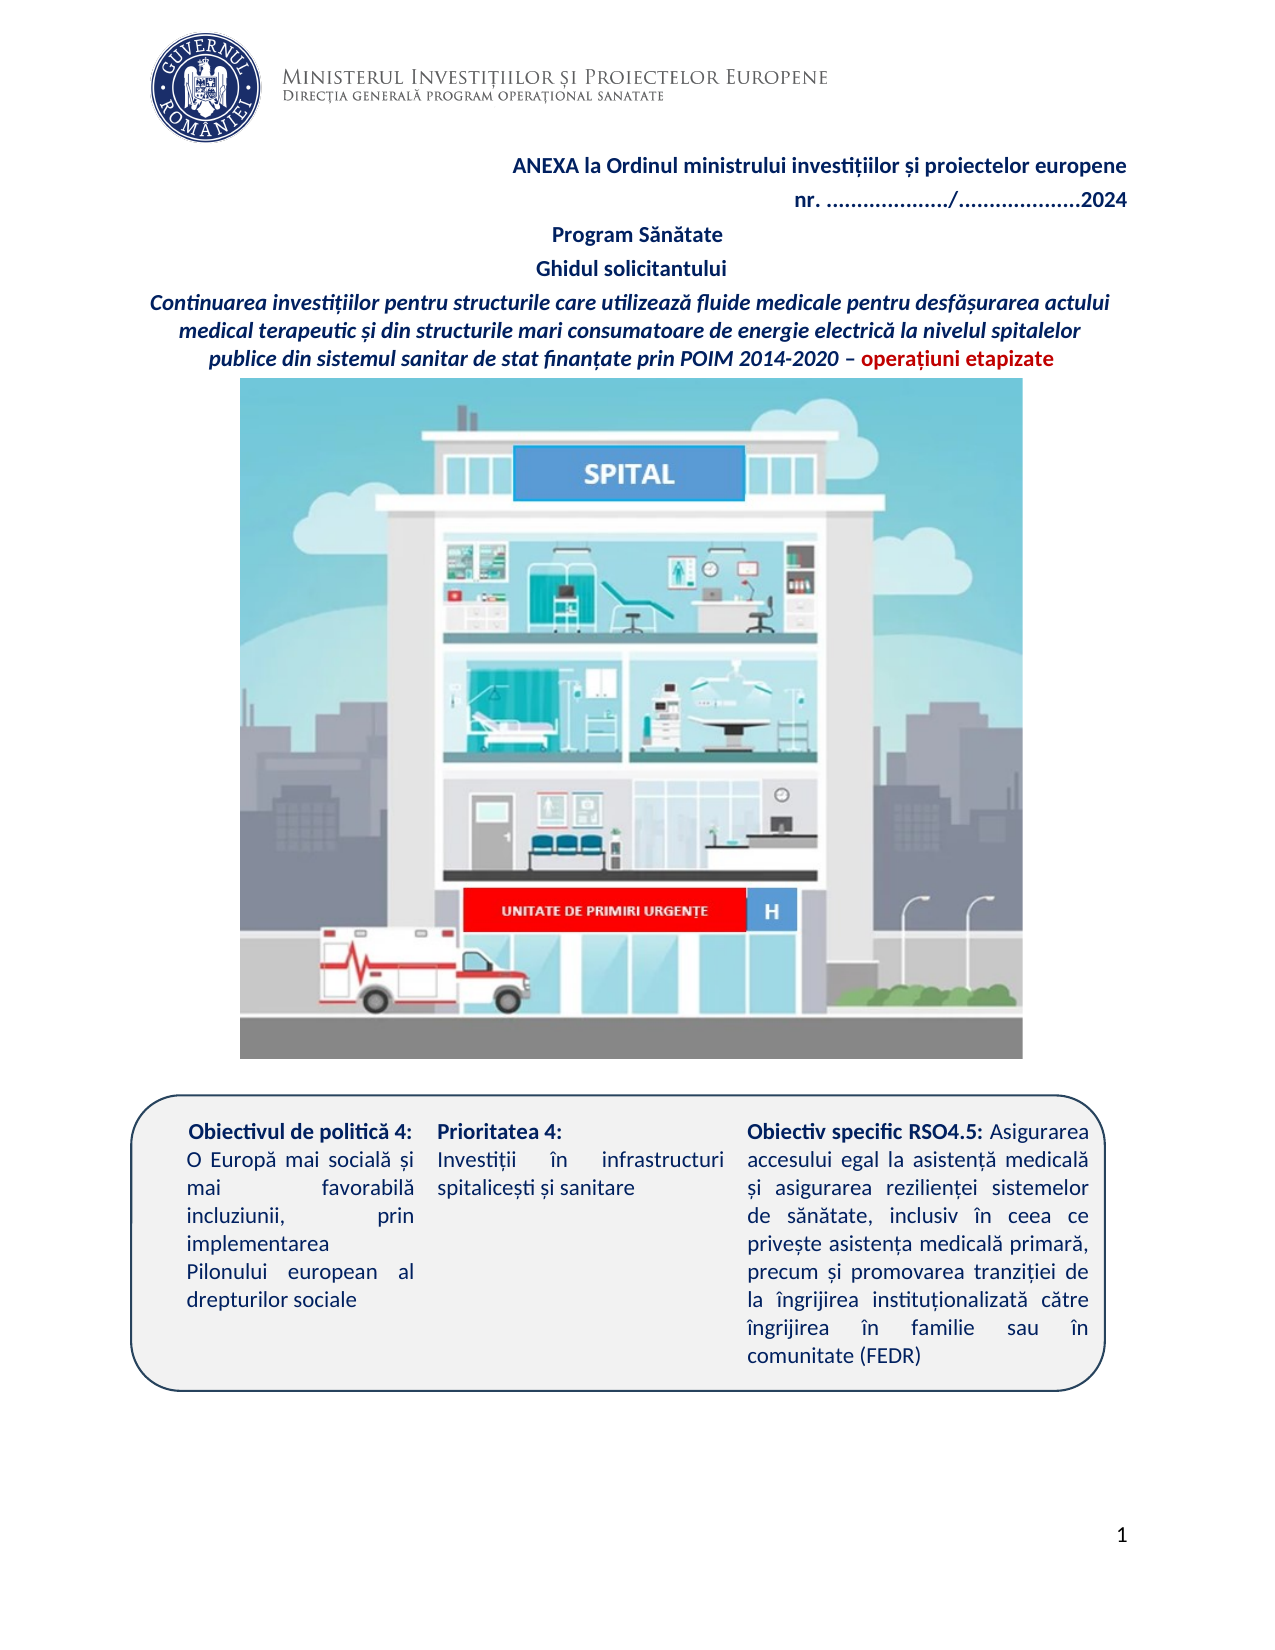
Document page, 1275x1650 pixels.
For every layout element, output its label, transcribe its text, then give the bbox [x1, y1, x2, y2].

text nr. ..................../....................2024 [148, 185, 1127, 213]
text Program Sănătate [148, 220, 1127, 248]
picture [240, 378, 1023, 1059]
text ANEXA la Ordinul ministrului investițiilor și proiectelor europene [148, 151, 1127, 179]
text Ghidul solicitantului [148, 254, 1115, 282]
picture [147, 29, 852, 145]
text Continuarea investițiilor pentru structurile care utilizează fluide medicale pentru desfășurarea actului medical terapeutic și din structurile mari consumatoare de energie electrică la nivelul spitalelor publice din sistemul sanitar de stat finanțate prin POIM 2014-2020 – operațiuni etapizate [148, 288, 1115, 372]
